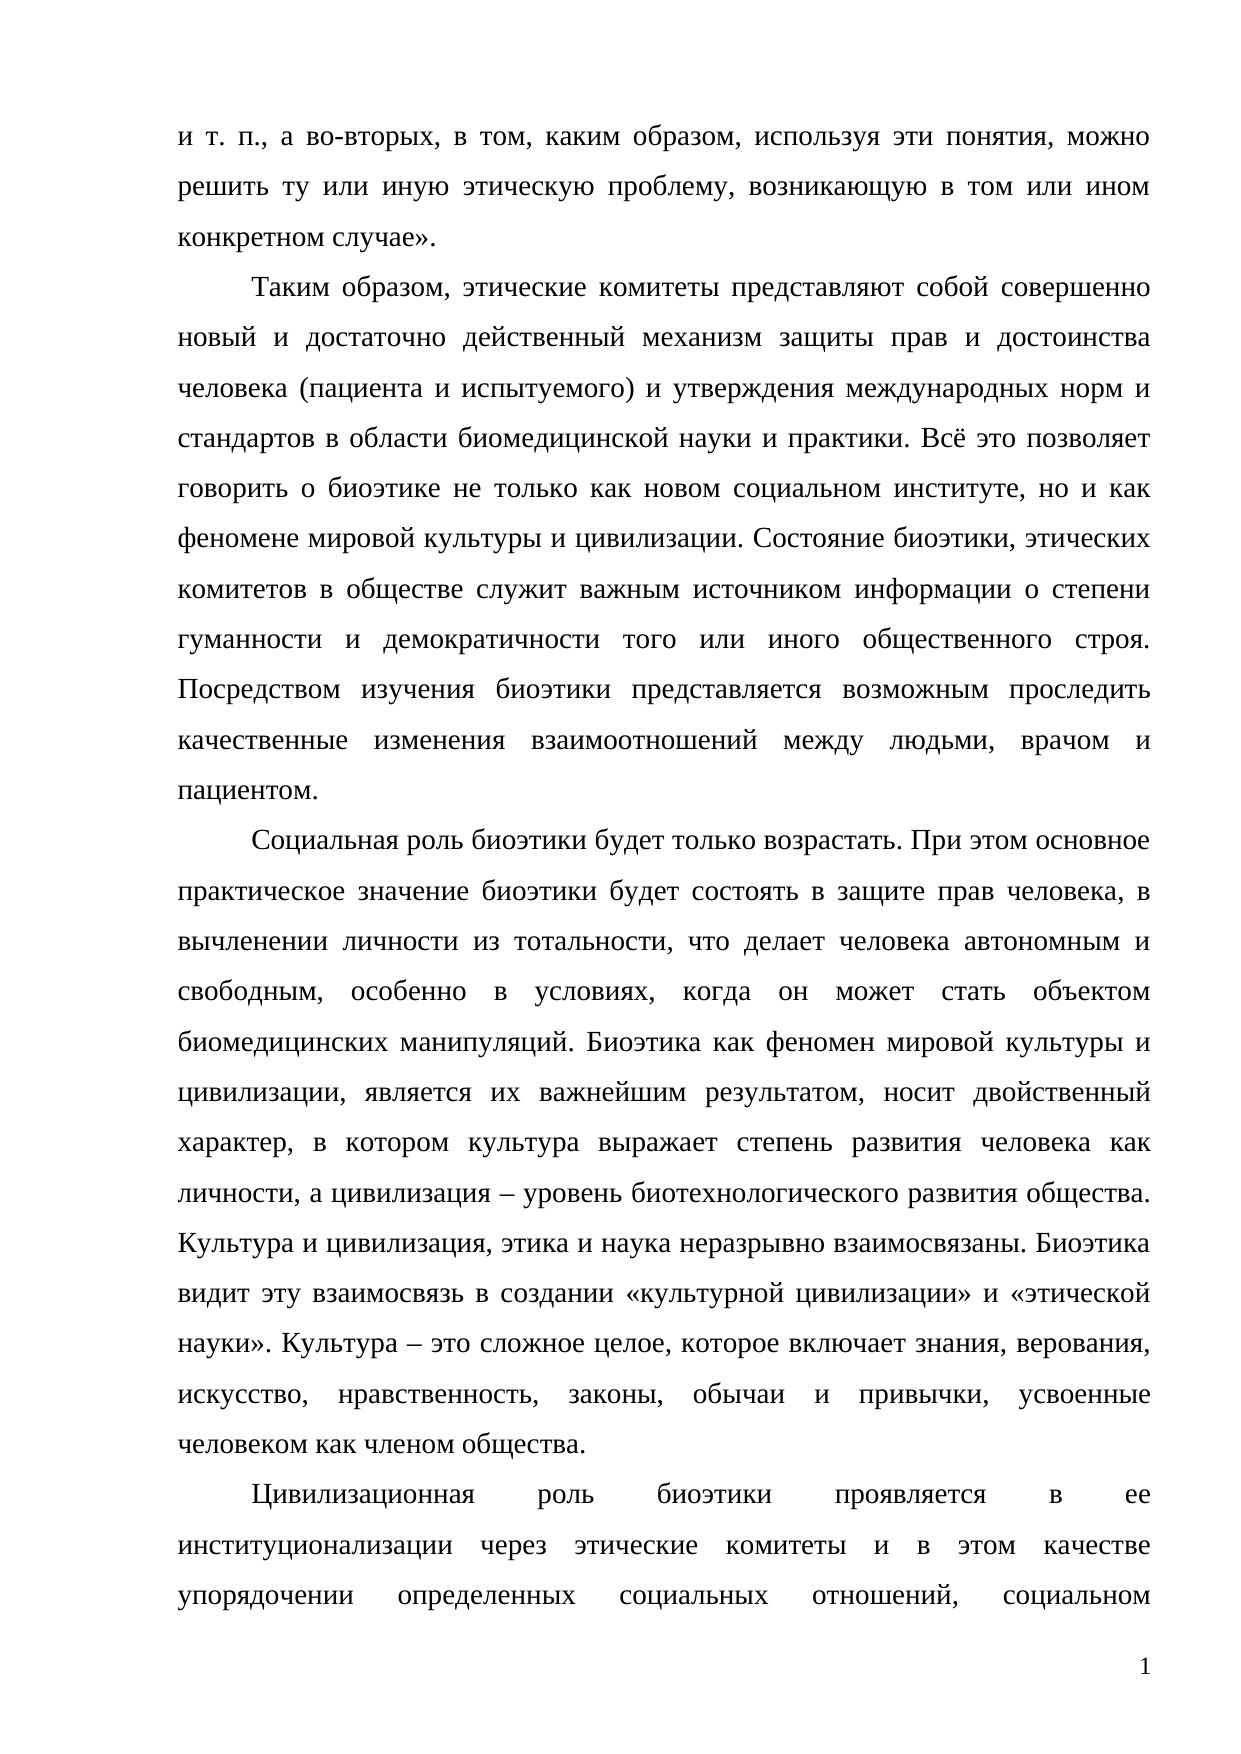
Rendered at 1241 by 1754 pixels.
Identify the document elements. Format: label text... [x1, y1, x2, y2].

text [177, 118, 1152, 252]
text Социальная роль биоэтики будет только возрастать. При этом основное практическое значение биоэтики будет состоять в защите прав человека, в вычленении личности из тотальности, что делает человека автономным и свободным, особенно в условиях, когда он может стать объектом биомедицинских манипуляций. Биоэтика как феномен мировой культуры и цивилизации, является их важнейшим результатом, носит двойственный характер, в котором культура выражает степень развития человека как личности, а цивилизация – уровень биотехнологического развития общества. Культура и цивилизация, этика и наука неразрывно взаимосвязаны. Биоэтика видит эту взаимосвязь в создании «культурной цивилизации» и «этической науки». Культура – это сложное целое, которое включает знания, верования, искусство, нравственность, законы, обычаи и привычки, усвоенные человеком как членом общества. [177, 822, 1152, 1460]
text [177, 1477, 1152, 1611]
text Таким образом, этические комитеты представляют собой совершенно новый и достаточно действенный механизм защиты прав и достоинства человека (пациента и испытуемого) и утверждения международных норм и стандартов в области биомедицинской науки и практики. Всё это позволяет говорить о биоэтике не только как новом социальном институте, но и как феномене мировой культуры и цивилизации. Состояние биоэтики, этических комитетов в обществе служит важным источником информации о степени гуманности и демократичности того или иного общественного строя. Посредством изучения биоэтики представляется возможным проследить качественные изменения взаимоотношений между людьми, врачом и пациентом. [177, 269, 1152, 806]
